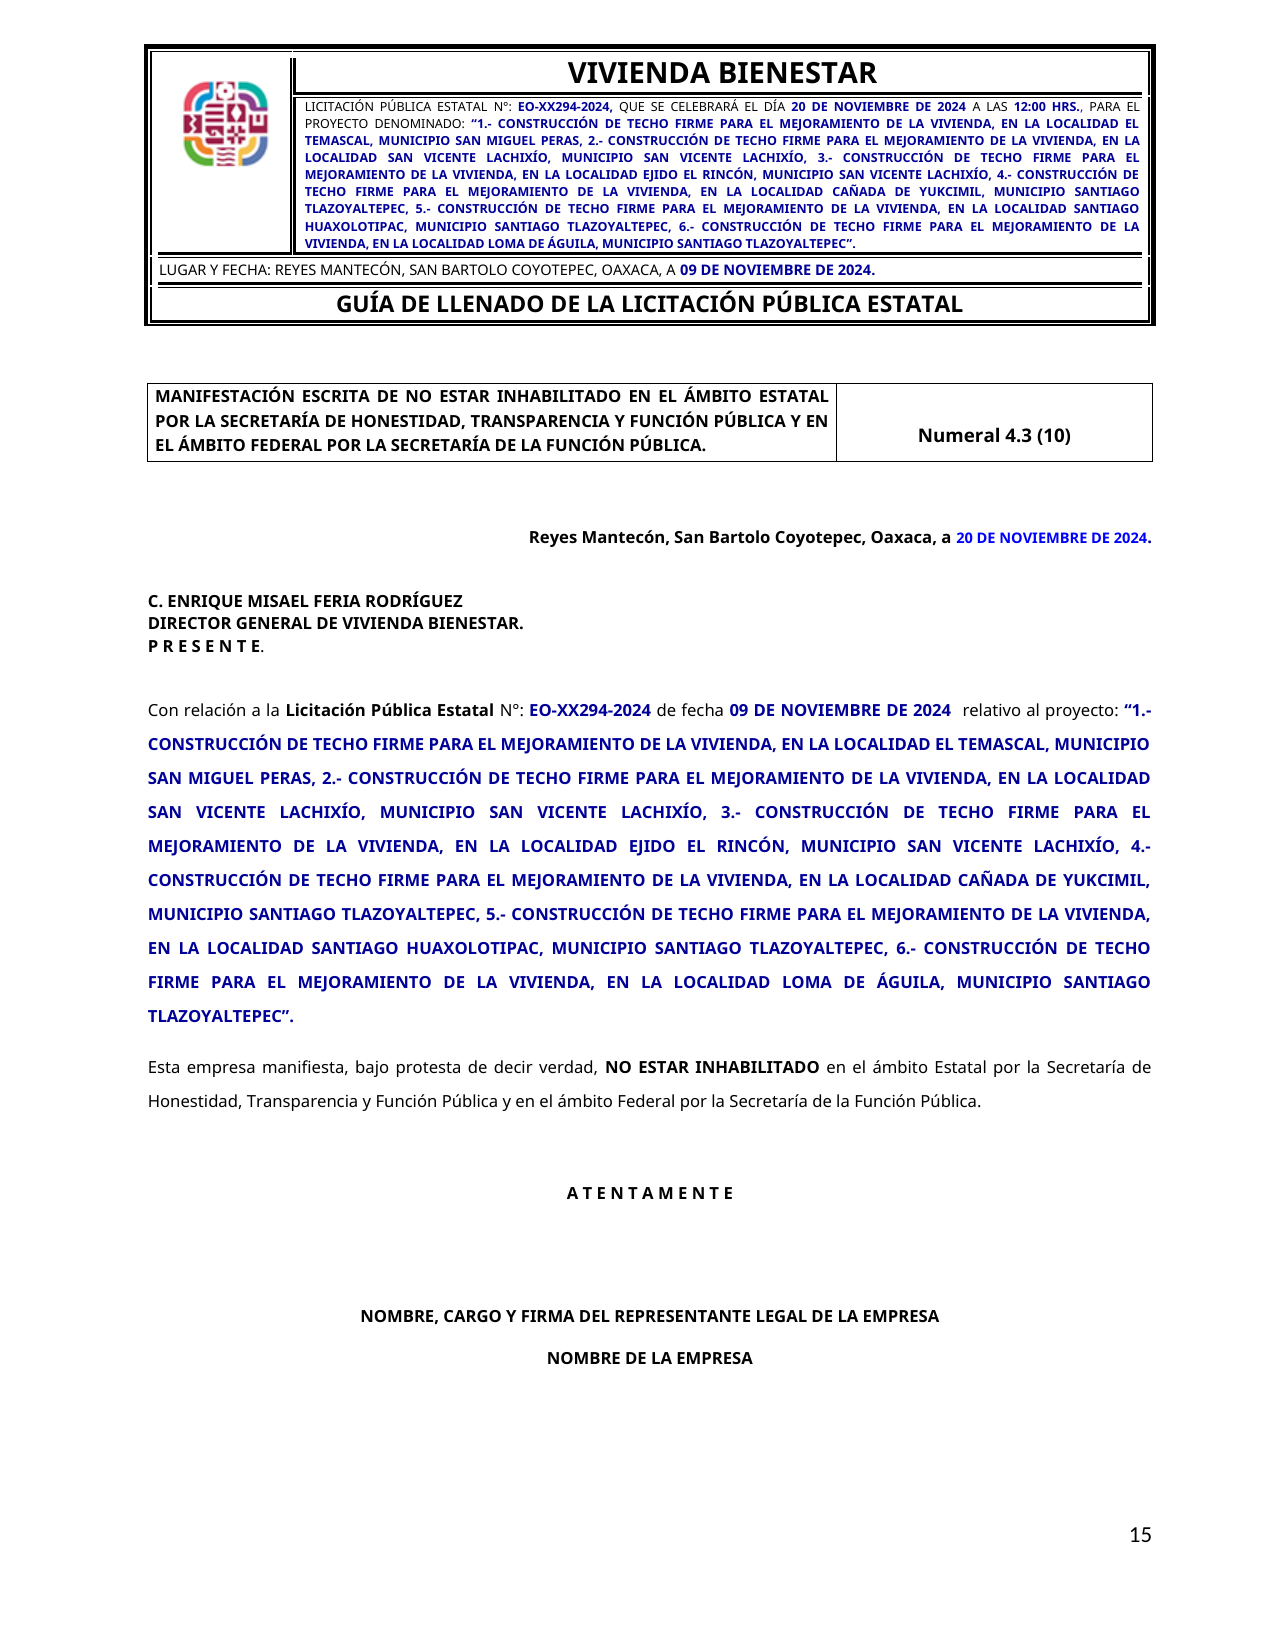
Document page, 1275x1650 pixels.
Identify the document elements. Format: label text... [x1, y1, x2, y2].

text NOMBRE, CARGO Y FIRMA DEL REPRESENTANTE LEGAL DE LA EMPRESA [148, 1305, 1152, 1328]
table_header MANIFESTACIÓN ESCRITA DE NO ESTAR INHABILITADO EN EL ÁMBITO ESTATAL POR LA SECRETARÍA DE HONESTIDAD, TRANSPARENCIA Y FUNCIÓN PÚBLICA Y EN EL ÁMBITO FEDERAL POR LA SECRETARÍA DE LA FUNCIÓN PÚBLICA. [148, 384, 836, 461]
text DIRECTOR GENERAL DE VIVIENDA BIENESTAR. [148, 612, 1152, 634]
text C. ENRIQUE MISAEL FERIA RODRÍGUEZ [148, 589, 1152, 612]
text Esta empresa manifiesta, bajo protesta de decir verdad, NO ESTAR INHABILITADO en el ámbito Estatal por la Secretaría de Honestidad, Transparencia y Función Pública y en el ámbito Federal por la Secretaría de la Función Pública. [148, 1056, 1152, 1112]
text NOMBRE DE LA EMPRESA [148, 1346, 1152, 1369]
picture [172, 73, 279, 172]
table_header Numeral 4.3 (10) [837, 384, 1152, 461]
text P R E S E N T E. [148, 634, 1152, 657]
text Con relación a la Licitación Pública Estatal N°: EO-XX294-2024 de fecha 09 DE NOVIEMBRE DE 2024 relativo al proyecto: “1.- CONSTRUCCIÓN DE TECHO FIRME PARA EL MEJORAMIENTO DE LA VIVIENDA, EN LA LOCALIDAD EL TEMASCAL, MUNICIPIO SAN MIGUEL PERAS, 2.- CONSTRUCCIÓN DE TECHO FIRME PARA EL MEJORAMIENTO DE LA VIVIENDA, EN LA LOCALIDAD SAN VICENTE LACHIXÍO, MUNICIPIO SAN VICENTE LACHIXÍO, 3.- CONSTRUCCIÓN DE TECHO FIRME PARA EL MEJORAMIENTO DE LA VIVIENDA, EN LA LOCALIDAD EJIDO EL RINCÓN, MUNICIPIO SAN VICENTE LACHIXÍO, 4.- CONSTRUCCIÓN DE TECHO FIRME PARA EL MEJORAMIENTO DE LA VIVIENDA, EN LA LOCALIDAD CAÑADA DE YUKCIMIL, MUNICIPIO SANTIAGO TLAZOYALTEPEC, 5.- CONSTRUCCIÓN DE TECHO FIRME PARA EL MEJORAMIENTO DE LA VIVIENDA, EN LA LOCALIDAD SANTIAGO HUAXOLOTIPAC, MUNICIPIO SANTIAGO TLAZOYALTEPEC, 6.- CONSTRUCCIÓN DE TECHO FIRME PARA EL MEJORAMIENTO DE LA VIVIENDA, EN LA LOCALIDAD LOMA DE ÁGUILA, MUNICIPIO SANTIAGO TLAZOYALTEPEC”. [148, 698, 1152, 1028]
text Reyes Mantecón, San Bartolo Coyotepec, Oaxaca, a 20 DE NOVIEMBRE DE 2024. [133, 525, 1152, 548]
text A T E N T A M E N T E [148, 1182, 1152, 1204]
